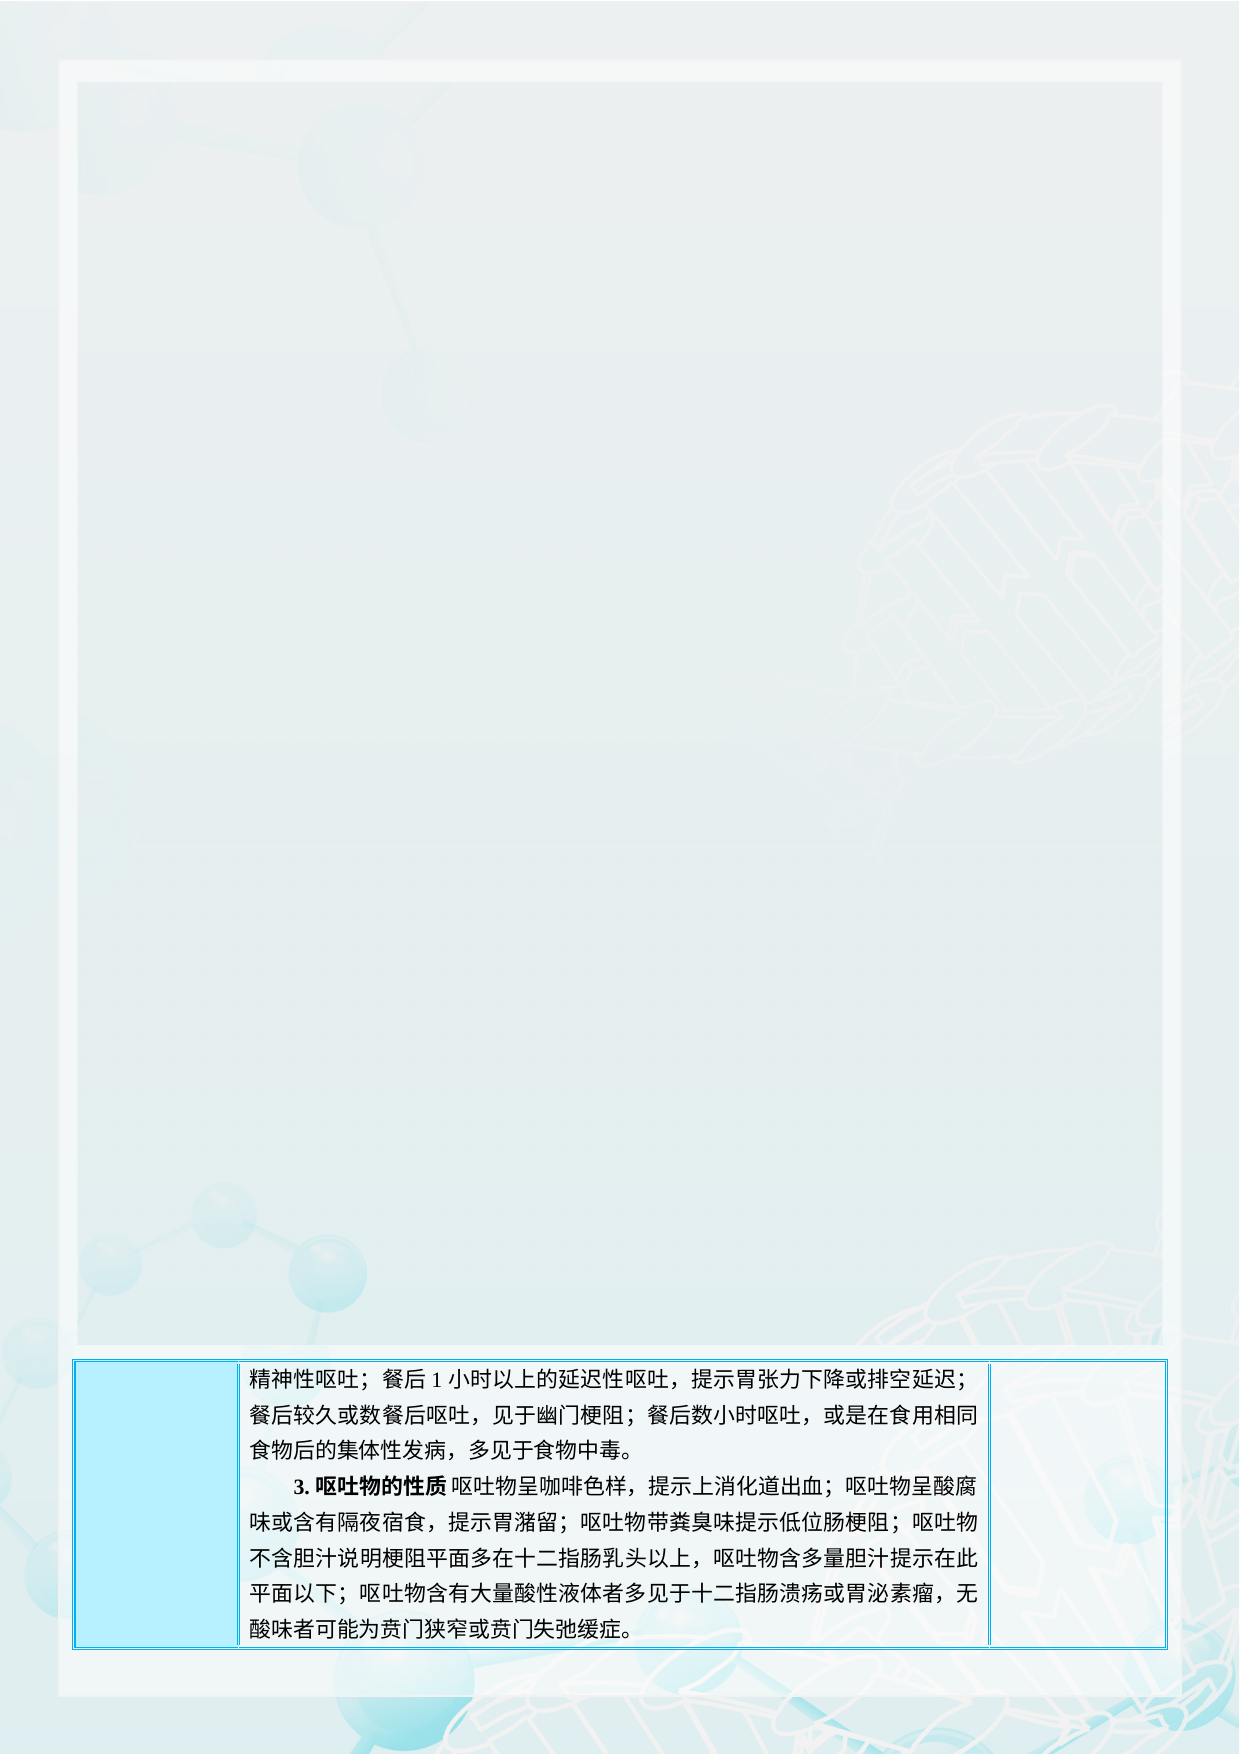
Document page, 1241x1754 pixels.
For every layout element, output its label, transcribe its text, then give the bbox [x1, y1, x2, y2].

table_cell 知识讲解 （40min） [76, 1360, 239, 1647]
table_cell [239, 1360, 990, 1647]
picture [0, 1, 1240, 1754]
table_cell 通过教师讲解，了解常见症状的基本理论知识。 [990, 1362, 1165, 1647]
